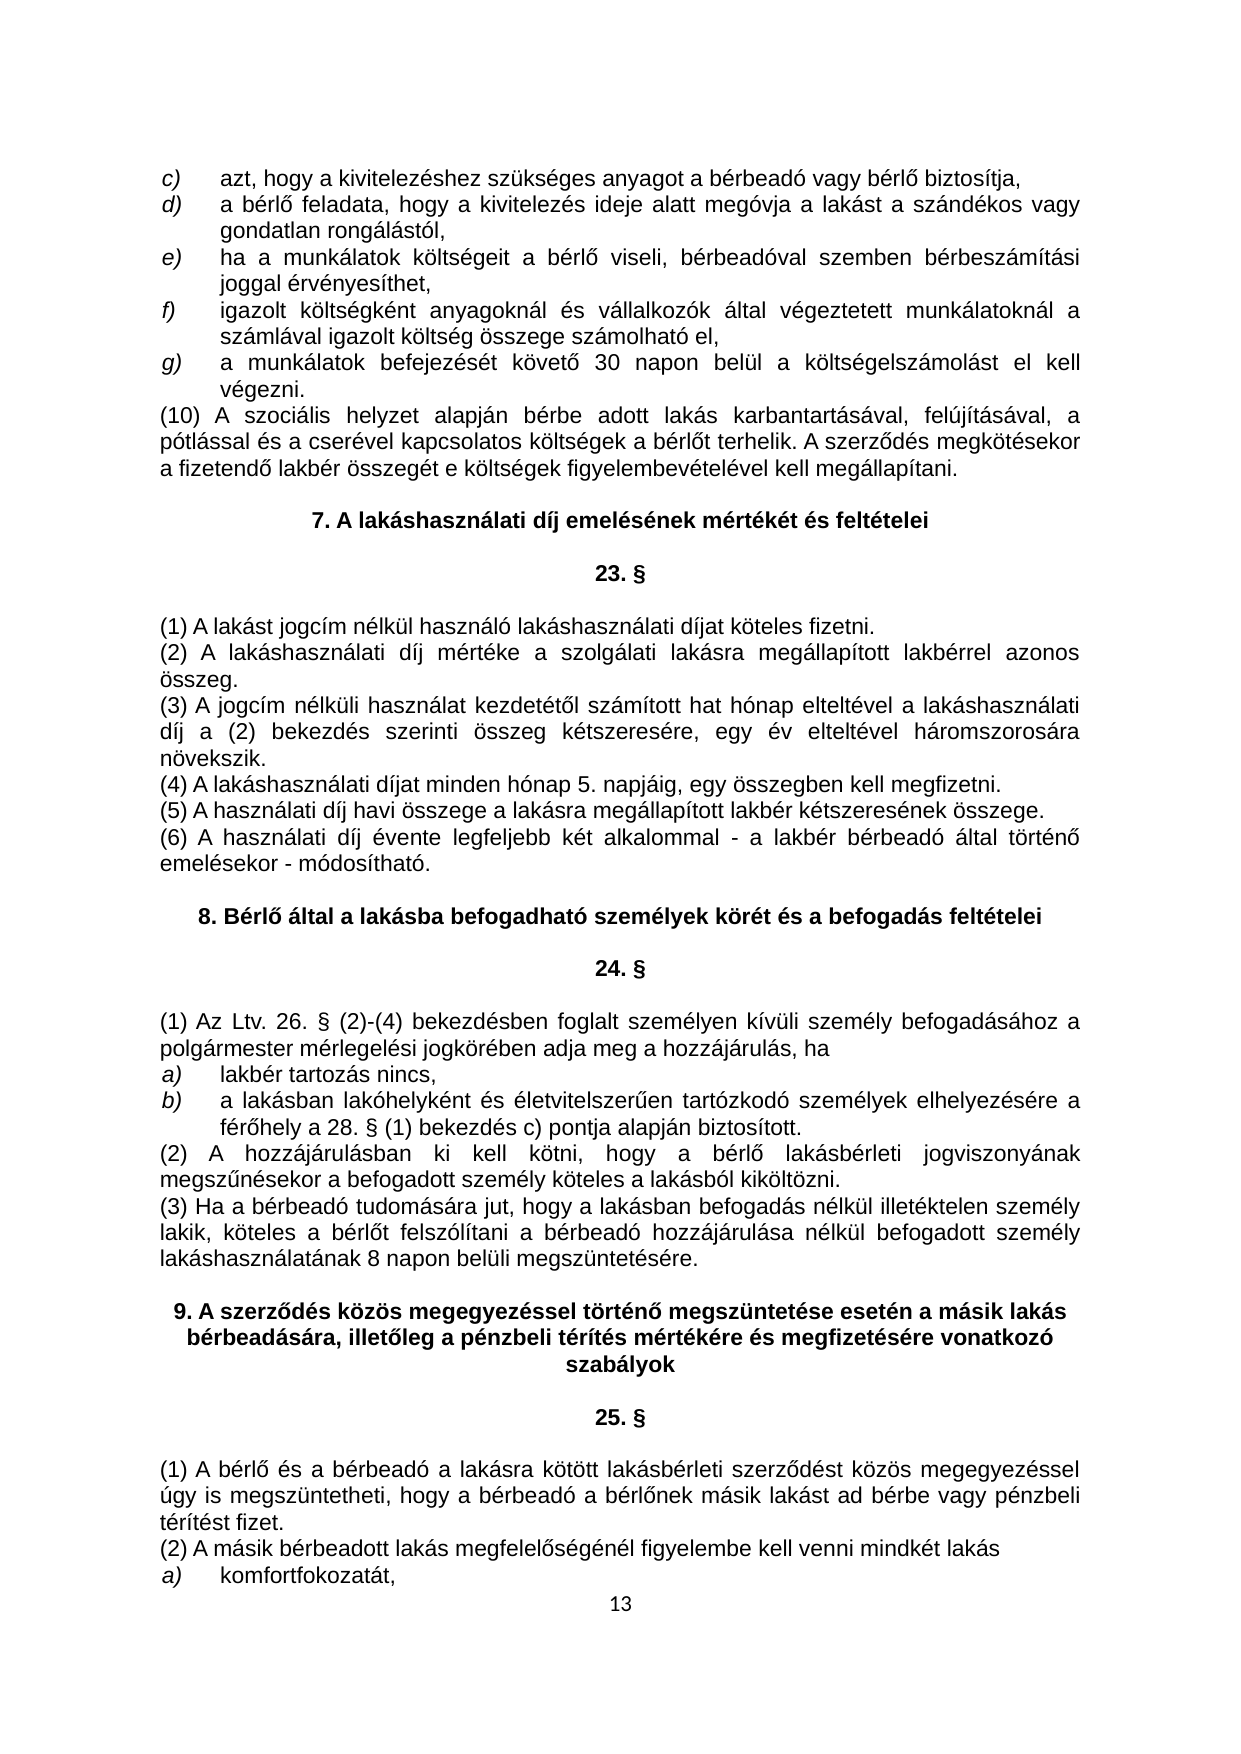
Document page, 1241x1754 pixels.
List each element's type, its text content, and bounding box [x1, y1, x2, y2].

text 24. § [159, 955, 1081, 982]
text (4) A lakáshasználati díjat minden hónap 5. napjáig, egy összegben kell megfizetni. [159, 771, 1081, 797]
text (2) A másik bérbeadott lakás megfelelőségénél figyelembe kell venni mindkét lakás [159, 1535, 1081, 1562]
text f) igazolt költségként anyagoknál és vállalkozók által végeztetett munkálatoknál a számlával igazolt költség összege számolható el, [162, 297, 1081, 349]
text (10) A szociális helyzet alapján bérbe adott lakás karbantartásával, felújításával, a pótlással és a cserével kapcsolatos költségek a bérlőt terhelik. A szerződés megkötésekor a fizetendő lakbér összegét e költségek figyelembevételével kell megállapítani. [159, 402, 1081, 481]
text (1) Az Ltv. 26. § (2)-(4) bekezdésben foglalt személyen kívüli személy befogadásához a polgármester mérlegelési jogkörében adja meg a hozzájárulás, ha [159, 1008, 1081, 1061]
text c) azt, hogy a kivitelezéshez szükséges anyagot a bérbeadó vagy bérlő biztosítja, [162, 165, 1081, 191]
text (3) A jogcím nélküli használat kezdetétől számított hat hónap elteltével a lakáshasználati díj a (2) bekezdés szerinti összeg kétszeresére, egy év elteltével háromszorosára növekszik. [159, 692, 1081, 771]
text a) lakbér tartozás nincs, [162, 1061, 1081, 1087]
text g) a munkálatok befejezését követő 30 napon belül a költségelszámolást el kell végezni. [162, 349, 1081, 402]
text (1) A lakást jogcím nélkül használó lakáshasználati díjat köteles fizetni. [159, 613, 1081, 639]
text (2) A lakáshasználati díj mértéke a szolgálati lakásra megállapított lakbérrel azonos összeg. [159, 639, 1081, 692]
text (5) A használati díj havi összege a lakásra megállapított lakbér kétszeresének összege. [159, 797, 1081, 824]
text (6) A használati díj évente legfeljebb két alkalommal - a lakbér bérbeadó által történő emelésekor - módosítható. [159, 824, 1081, 876]
text 23. § [159, 560, 1081, 586]
text b) a lakásban lakóhelyként és életvitelszerűen tartózkodó személyek elhelyezésére a férőhely a 28. § (1) bekezdés c) pontja alapján biztosított. [162, 1087, 1081, 1140]
text 7. A lakáshasználati díj emelésének mértékét és feltételei [159, 507, 1081, 534]
text (2) A hozzájárulásban ki kell kötni, hogy a bérlő lakásbérleti jogviszonyának megszűnésekor a befogadott személy köteles a lakásból kiköltözni. [159, 1140, 1081, 1193]
text e) ha a munkálatok költségeit a bérlő viseli, bérbeadóval szemben bérbeszámítási joggal érvényesíthet, [162, 244, 1081, 297]
text d) a bérlő feladata, hogy a kivitelezés ideje alatt megóvja a lakást a szándékos vagy gondatlan rongálástól, [162, 191, 1081, 244]
text (3) Ha a bérbeadó tudomására jut, hogy a lakásban befogadás nélkül illetéktelen személy lakik, köteles a bérlőt felszólítani a bérbeadó hozzájárulása nélkül befogadott személy lakáshasználatának 8 napon belüli megszüntetésére. [159, 1193, 1081, 1272]
text 9. A szerződés közös megegyezéssel történő megszüntetése esetén a másik lakás bérbeadására, illetőleg a pénzbeli térítés mértékére és megfizetésére vonatkozó szabályok [159, 1298, 1081, 1377]
text 8. Bérlő által a lakásba befogadható személyek körét és a befogadás feltételei [159, 903, 1081, 929]
text (1) A bérlő és a bérbeadó a lakásra kötött lakásbérleti szerződést közös megegyezéssel úgy is megszüntetheti, hogy a bérbeadó a bérlőnek másik lakást ad bérbe vagy pénzbeli térítést fizet. [159, 1456, 1081, 1535]
text 25. § [159, 1403, 1081, 1430]
text a) komfortfokozatát, [162, 1562, 1081, 1588]
